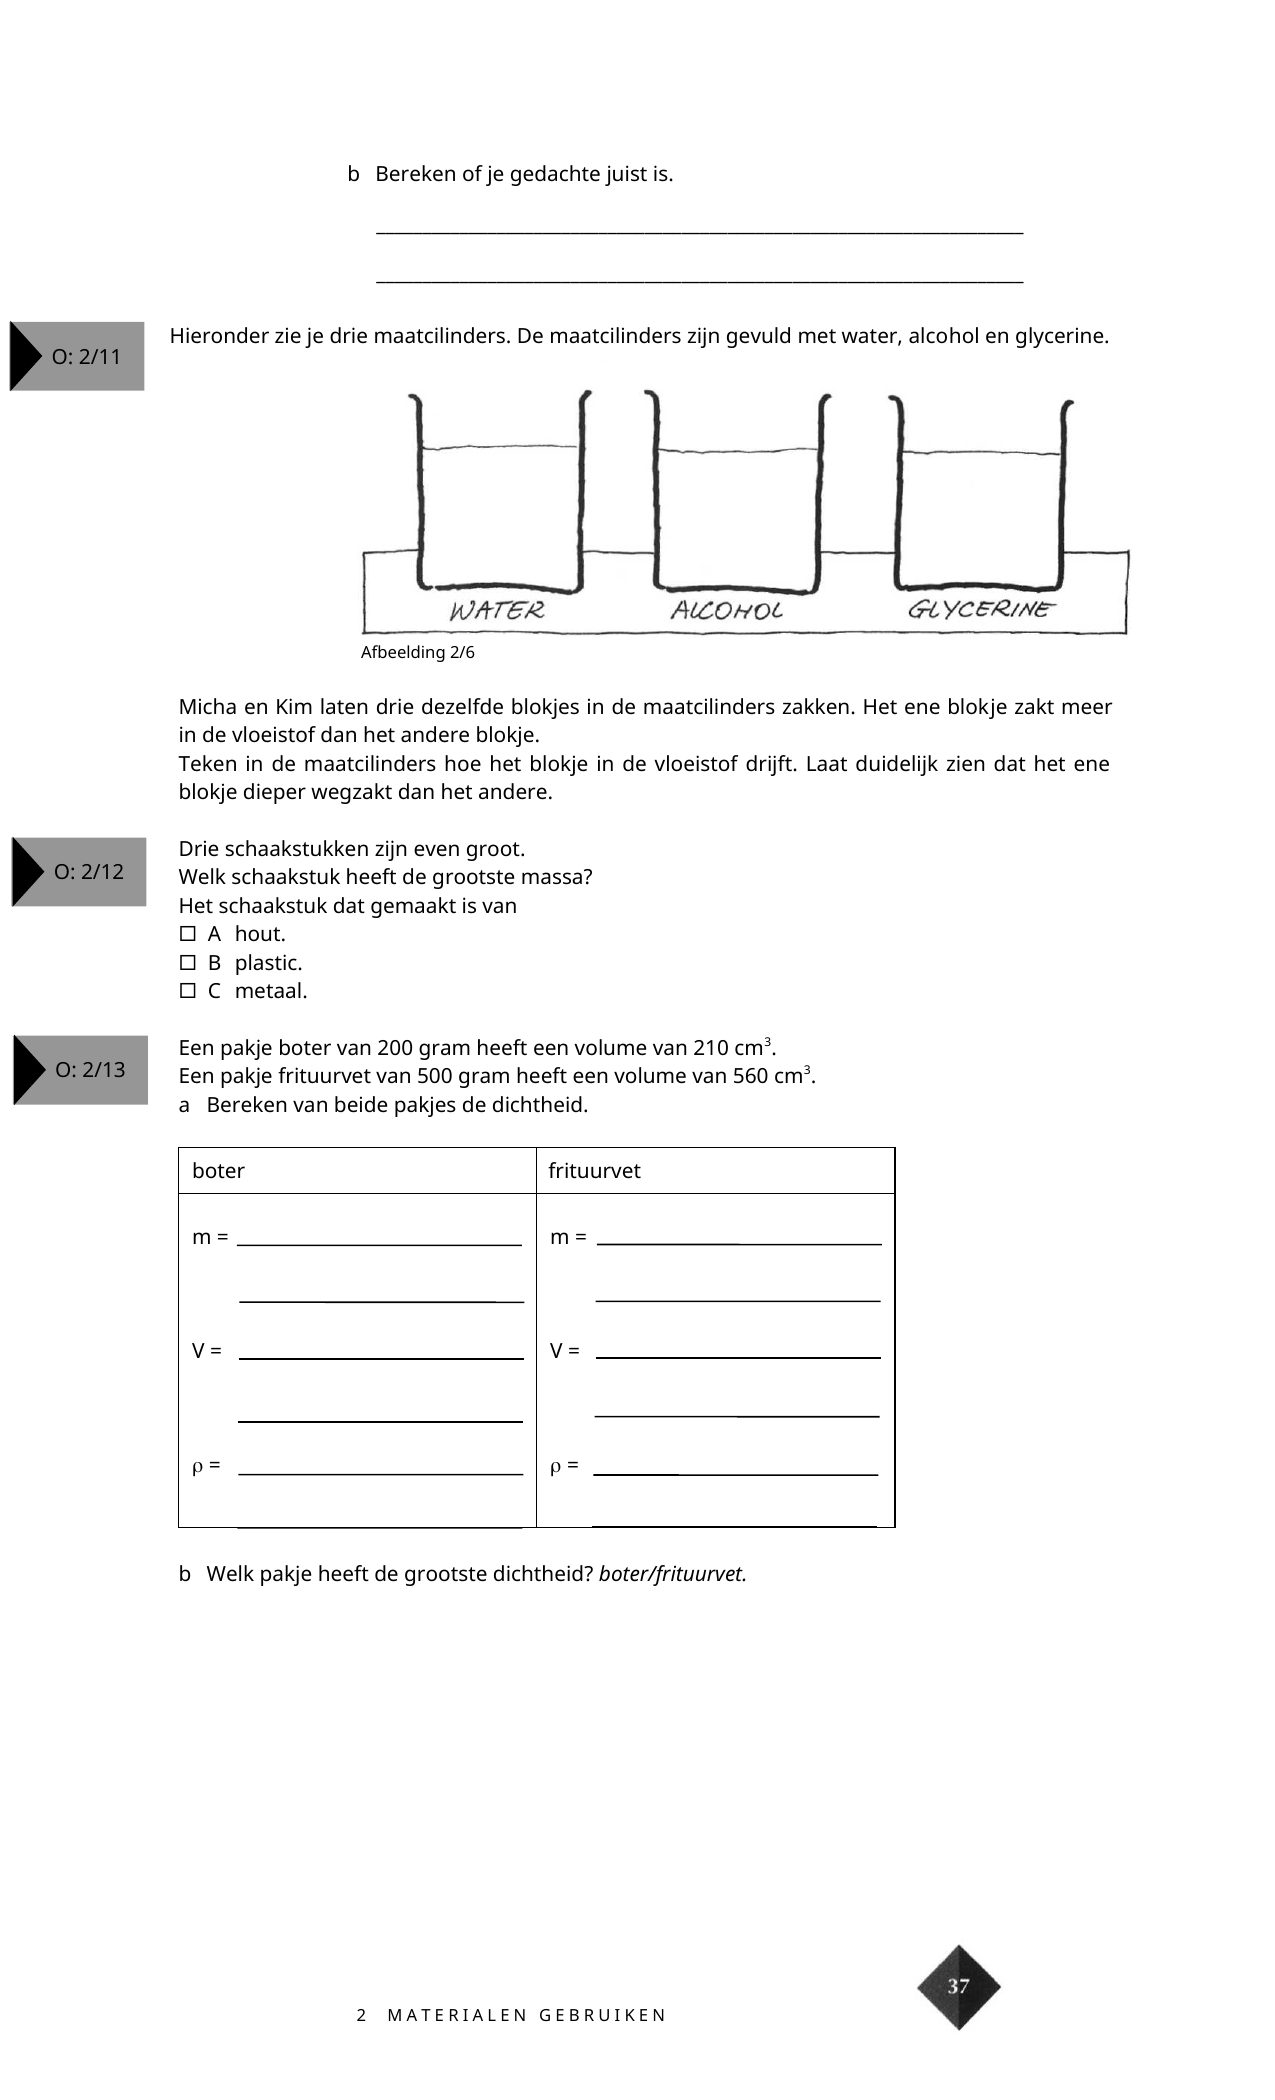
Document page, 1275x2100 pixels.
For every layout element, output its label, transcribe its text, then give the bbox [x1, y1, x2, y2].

text ______________________________________________________________________ [348, 209, 1116, 237]
list A hout. [178, 919, 1116, 948]
text Drie schaakstukken zijn even groot. [178, 834, 738, 862]
text Een pakje frituurvet van 500 gram heeft een volume van 560 cm3. [178, 1061, 984, 1090]
text Welk schaakstuk heeft de grootste massa? [178, 862, 738, 891]
picture [357, 358, 1134, 638]
text b Welk pakje heeft de grootste dichtheid? boter/frituurvet. [178, 1559, 1013, 1588]
table_header boter [179, 1148, 536, 1192]
list C metaal. [178, 976, 1116, 1004]
text b Bereken of je gedachte juist is. [347, 159, 1116, 188]
text Hieronder zie je drie maatcilinders. De maatcilinders zijn gevuld met water, alcohol en glycerine. [169, 321, 1116, 349]
text Het schaakstuk dat gemaakt is van [178, 891, 738, 919]
picture [908, 1939, 1004, 2033]
text Een pakje boter van 200 gram heeft een volume van 210 cm3. [178, 1033, 984, 1061]
text Micha en Kim laten drie dezelfde blokjes in de maatcilinders zakken. Het ene blokje zakt meer in de vloeistof dan het andere blokje. [178, 692, 1113, 749]
text Afbeelding 2/6 [361, 641, 1116, 663]
text ______________________________________________________________________ [348, 258, 1116, 286]
text Teken in de maatcilinders hoe het blokje in de vloeistof drijft. Laat duidelijk zien dat het ene blokje dieper wegzakt dan het andere. [178, 749, 1113, 806]
text a Bereken van beide pakjes de dichtheid. [178, 1090, 984, 1118]
table_cell m = V = = [537, 1194, 894, 1527]
table_header frituurvet [537, 1148, 894, 1192]
list B plastic. [178, 948, 1116, 976]
table_cell m = V = = [179, 1194, 536, 1527]
